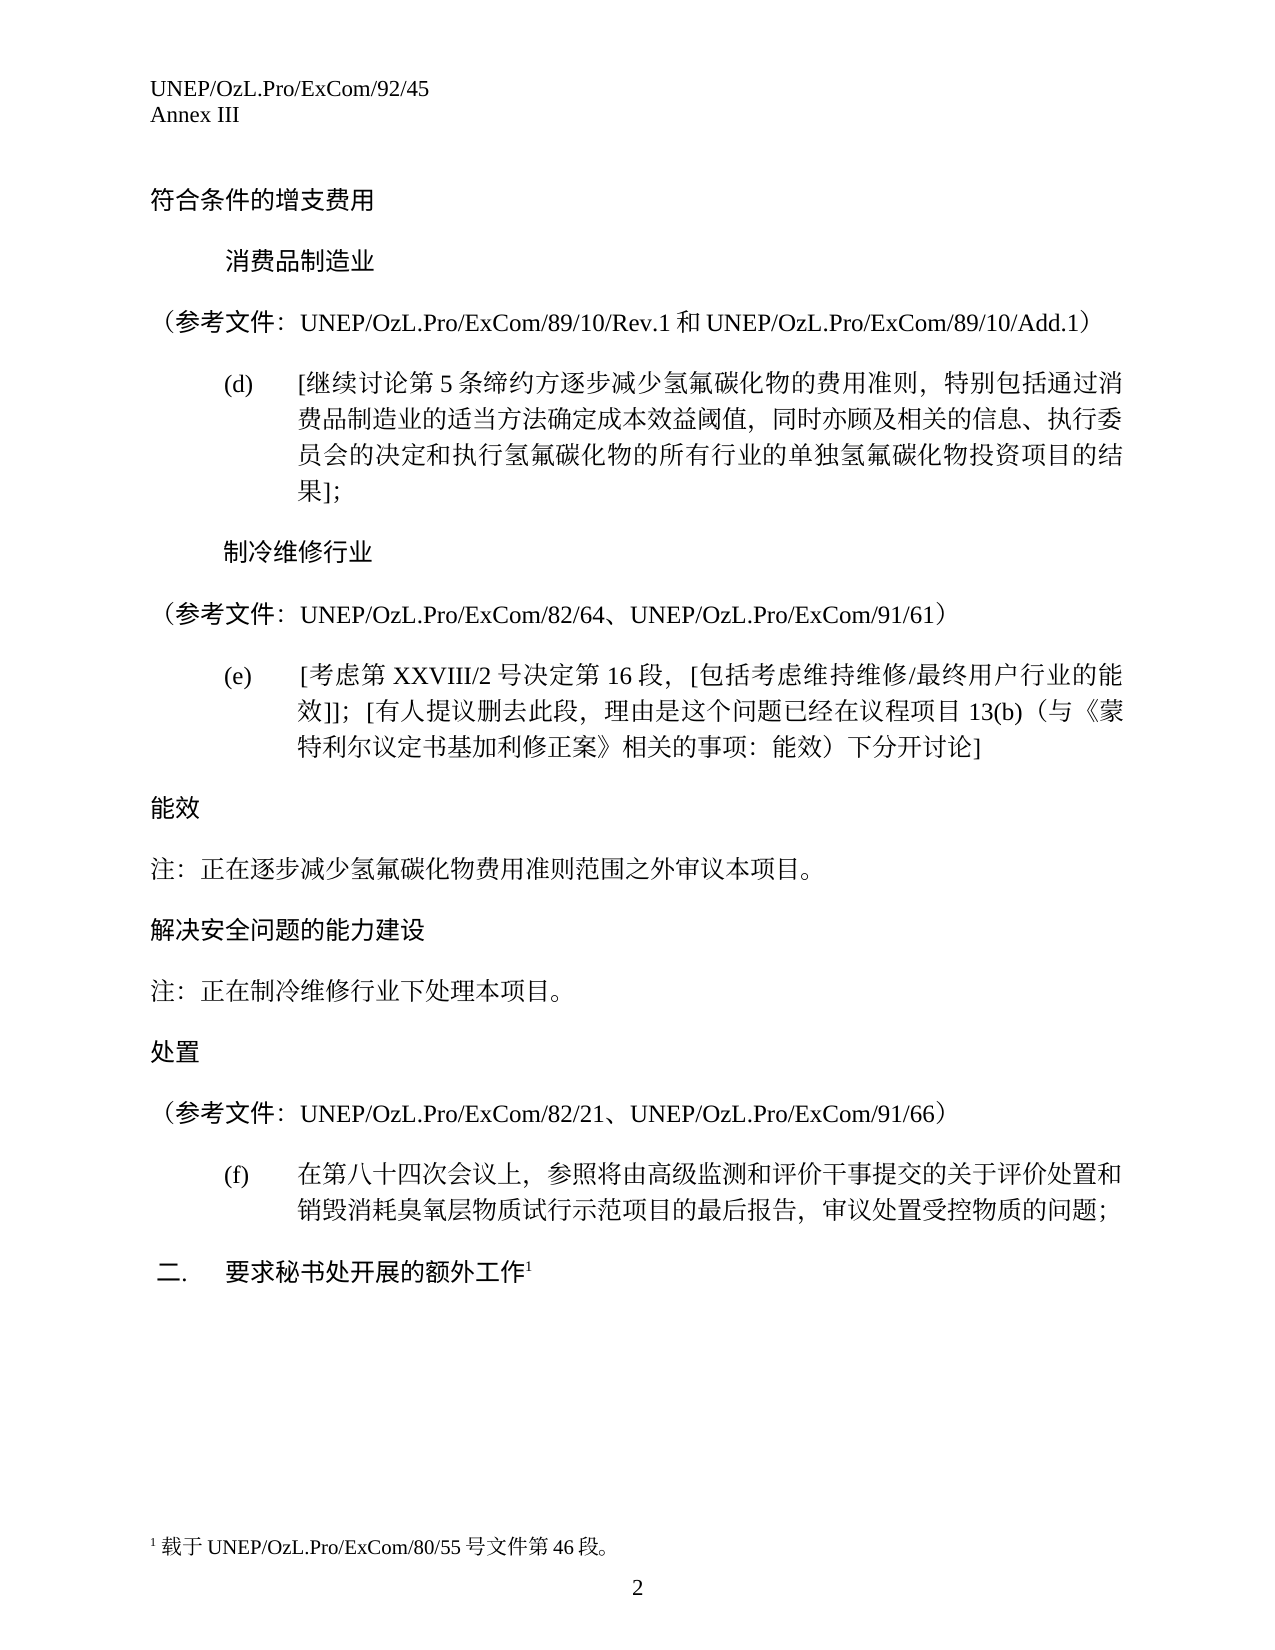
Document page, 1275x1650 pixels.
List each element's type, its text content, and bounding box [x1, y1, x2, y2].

text 二. 要求秘书处开展的额外工作 [150, 1252, 1125, 1288]
text 符合条件的增支费用 [150, 180, 1125, 217]
text 制冷维修行业 [150, 533, 1125, 569]
text 注：正在逐步减少氢氟碳化物费用准则范围之外审议本项目。 [150, 849, 1125, 885]
text 消费品制造业 [150, 242, 1125, 278]
text （参考文件：UNEP/OzL.Pro/ExCom/82/64、UNEP/OzL.Pro/ExCom/91/61） [150, 594, 1125, 630]
text (f) 在第八十四次会议上，参照将由高级监测和评价干事提交的关于评价处置和销毁消耗臭氧层物质试行示范项目的最后报告，审议处置受控物质的问题； [224, 1155, 1125, 1227]
text 处置 [150, 1033, 1125, 1069]
text （参考文件：UNEP/OzL.Pro/ExCom/82/21、UNEP/OzL.Pro/ExCom/91/66） [150, 1094, 1125, 1130]
text (e) [考虑第XXVIII/2号决定第16段，[包括考虑维持维修/最终用户行业的能效]]；[有人提议删去此段，理由是这个问题已经在议程项目13(b)（与《蒙特利尔议定书基加利修正案》相关的事项：能效）下分开讨论] [224, 655, 1125, 763]
text （参考文件：UNEP/OzL.Pro/ExCom/89/10/Rev.1和UNEP/OzL.Pro/ExCom/89/10/Add.1） [150, 303, 1125, 339]
text (d) [继续讨论第5条缔约方逐步减少氢氟碳化物的费用准则，特别包括通过消费品制造业的适当方法确定成本效益阈值，同时亦顾及相关的信息、执行委员会的决定和执行氢氟碳化物的所有行业的单独氢氟碳化物投资项目的结果]； [224, 364, 1125, 508]
text 解决安全问题的能力建设 [150, 910, 1125, 947]
text 能效 [150, 788, 1125, 824]
text 注：正在制冷维修行业下处理本项目。 [150, 972, 1125, 1008]
